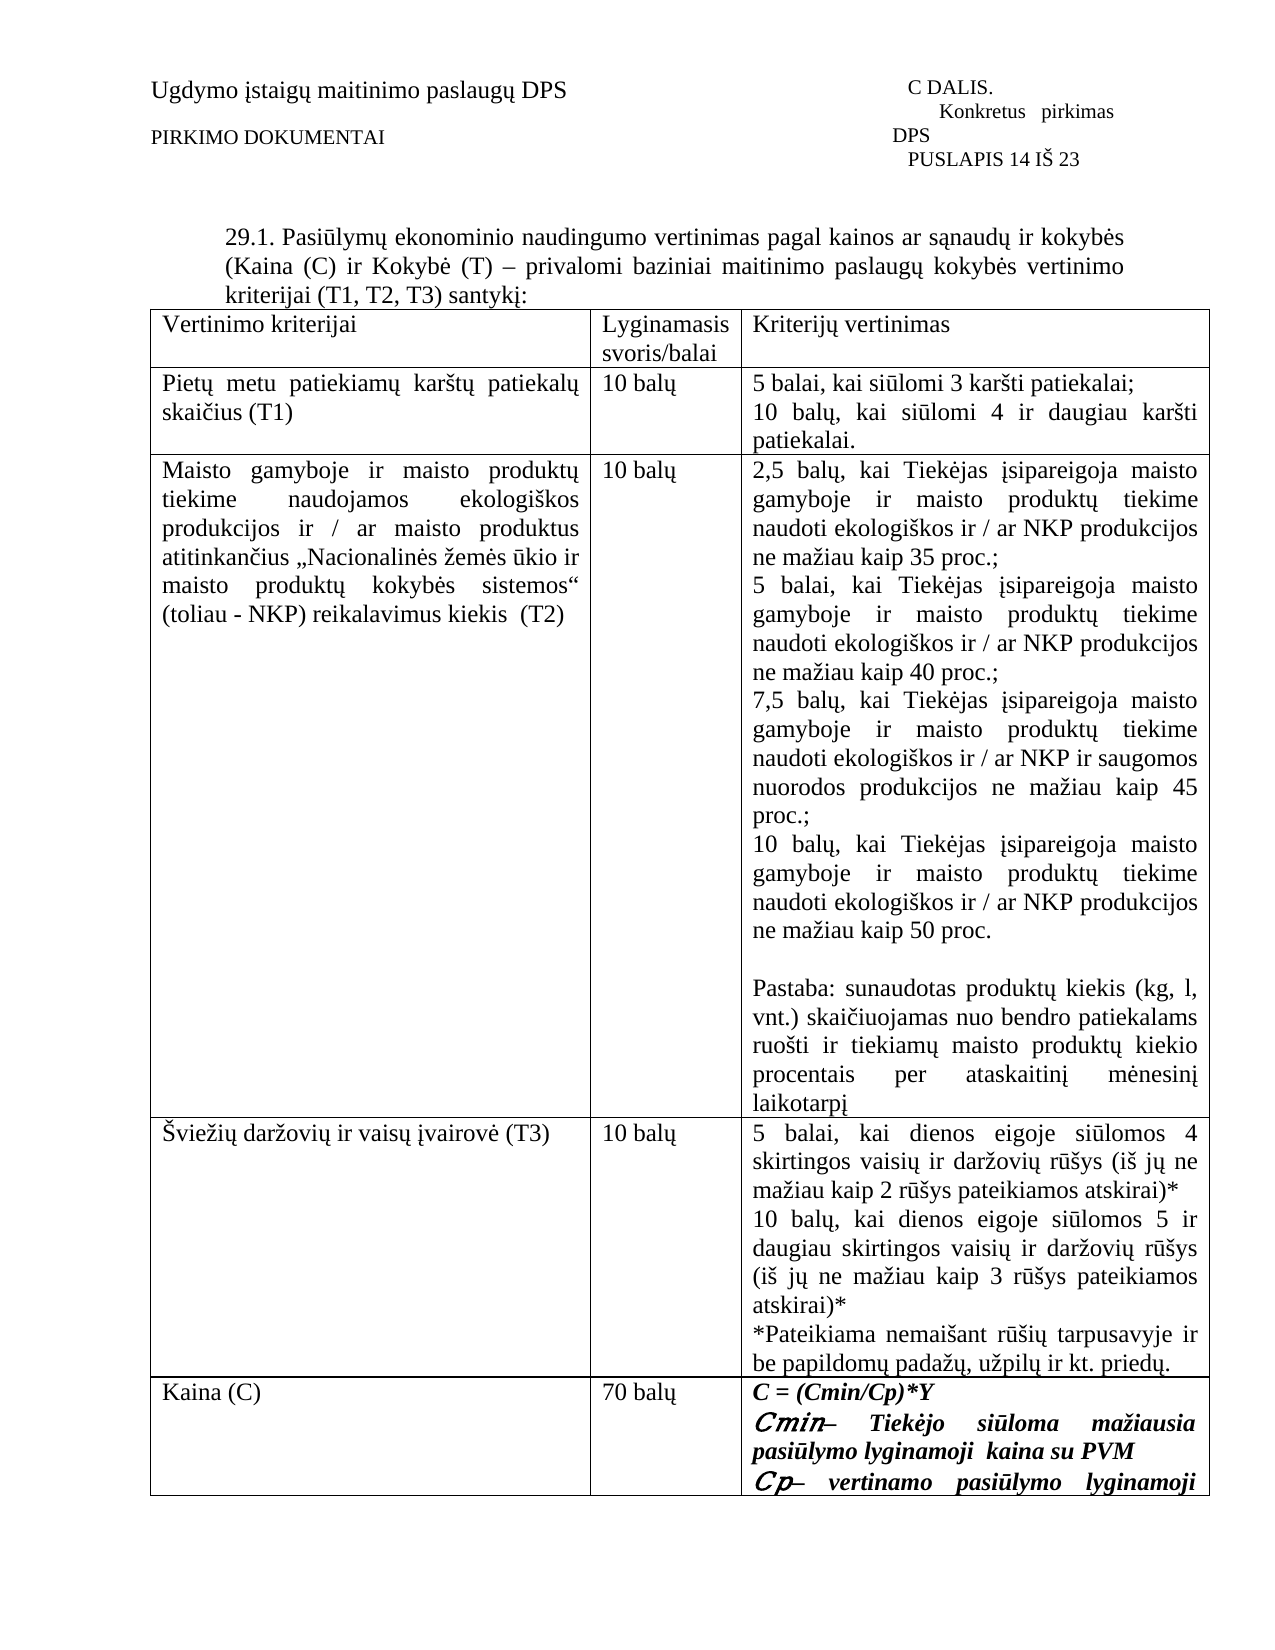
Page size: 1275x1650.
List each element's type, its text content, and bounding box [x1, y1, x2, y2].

text 29.1. Pasiūlymų ekonominio naudingumo vertinimas pagal kainos ar sąnaudų ir kokybės (Kaina (C) ir Kokybė (T) – privalomi baziniai maitinimo paslaugų kokybės vertinimo kriterijai (T1, T2, T3) santykį: [225, 222, 1125, 308]
table_cell 10 balų [591, 1118, 741, 1376]
table_cell 5 balai, kai siūlomi 3 karšti patiekalai; 10 balų, kai siūlomi 4 ir daugiau karšti patiekalai. [742, 368, 1209, 454]
table_cell Pietų metu patiekiamų karštų patiekalų skaičius (T1) [151, 368, 590, 454]
table_cell 10 balų [591, 455, 741, 1117]
table_header Vertinimo kriterijai [151, 310, 590, 367]
table_header Lyginamasis svoris/balai [591, 310, 741, 367]
table_header Kriterijų vertinimas [742, 310, 1209, 367]
table_cell 2,5 balų, kai Tiekėjas įsipareigoja maisto gamyboje ir maisto produktų tiekime naudoti ekologiškos ir / ar NKP produkcijos ne mažiau kaip 35 proc.; 5 balai, kai Tiekėjas įsipareigoja maisto gamyboje ir maisto produktų tiekime naudoti ekologiškos ir / ar NKP produkcijos ne mažiau kaip 40 proc.; 7,5 balų, kai Tiekėjas įsipareigoja maisto gamyboje ir maisto produktų tiekime naudoti ekologiškos ir / ar NKP ir saugomos nuorodos produkcijos ne mažiau kaip 45 proc.; 10 balų, kai Tiekėjas įsipareigoja maisto gamyboje ir maisto produktų tiekime naudoti ekologiškos ir / ar NKP produkcijos ne mažiau kaip 50 proc. Pastaba: sunaudotas produktų kiekis (kg, l, vnt.) skaičiuojamas nuo bendro patiekalams ruošti ir tiekiamų maisto produktų kiekio procentais per ataskaitinį mėnesinį laikotarpį [742, 455, 1209, 1117]
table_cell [742, 1378, 1209, 1495]
table_cell 10 balų [591, 368, 741, 454]
table_cell 70 balų [591, 1378, 741, 1495]
table_cell Kaina (C) [151, 1378, 590, 1495]
table_cell 5 balai, kai dienos eigoje siūlomos 4 skirtingos vaisių ir daržovių rūšys (iš jų ne mažiau kaip 2 rūšys pateikiamos atskirai)* 10 balų, kai dienos eigoje siūlomos 5 ir daugiau skirtingos vaisių ir daržovių rūšys (iš jų ne mažiau kaip 3 rūšys pateikiamos atskirai)* *Pateikiama nemaišant rūšių tarpusavyje ir be papildomų padažų, užpilų ir kt. priedų. [742, 1118, 1209, 1376]
table_cell Maisto gamyboje ir maisto produktų tiekime naudojamos ekologiškos produkcijos ir / ar maisto produktus atitinkančius „Nacionalinės žemės ūkio ir maisto produktų kokybės sistemos“ (toliau - NKP) reikalavimus kiekis (T2) [151, 455, 590, 1117]
table_cell Šviežių daržovių ir vaisų įvairovė (T3) [151, 1118, 590, 1376]
